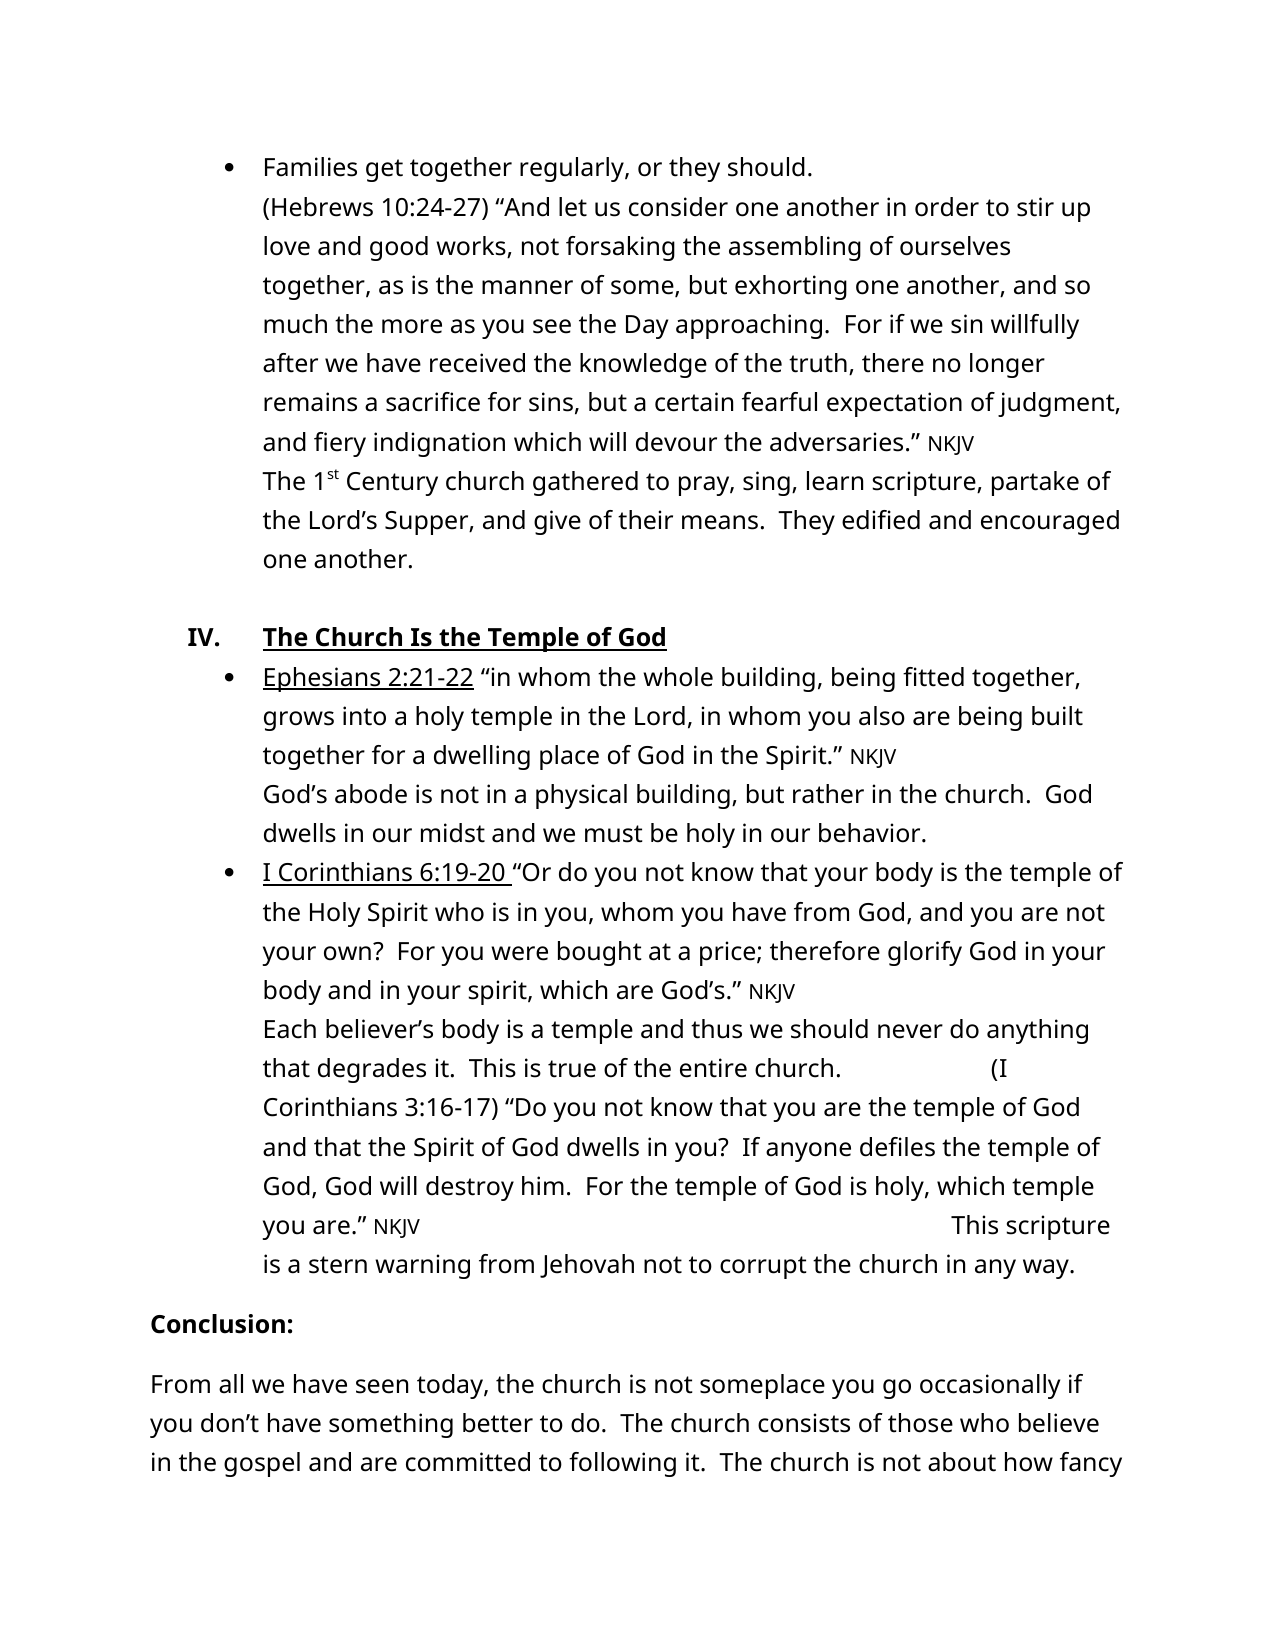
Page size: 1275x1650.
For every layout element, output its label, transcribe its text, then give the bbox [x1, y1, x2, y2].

list Ephesians 2:21-22 “in whom the whole building, being fitted together, grows into a holy temple in the Lord, in whom you also are being built together for a dwelling place of God in the Spirit.” NKJV God’s abode is not in a physical building, but rather in the church. God dwells in our midst and we must be holy in our behavior. [225, 659, 1125, 850]
list Families get together regularly, or they should. (Hebrews 10:24-27) “And let us consider one another in order to stir up love and good works, not forsaking the assembling of ourselves together, as is the manner of some, but exhorting one another, and so much the more as you see the Day approaching. For if we sin willfully after we have received the knowledge of the truth, there no longer remains a sacrifice for sins, but a certain fearful expectation of judgment, and fiery indignation which will devour the adversaries.” NKJV The 1st Century church gathered to pray, sing, learn scripture, partake of the Lord’s Supper, and give of their means. They edified and encouraged one another. [225, 150, 1125, 576]
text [150, 1367, 1125, 1479]
text Conclusion: [150, 1307, 1125, 1341]
list I Corinthians 6:19-20 “Or do you not know that your body is the temple of the Holy Spirit who is in you, whom you have from God, and you are not your own? For you were bought at a price; therefore glorify God in your body and in your spirit, which are God’s.” NKJV Each believer’s body is a temple and thus we should never do anything that degrades it. This is true of the entire church. (I Corinthians 3:16-17) “Do you not know that you are the temple of God and that the Spirit of God dwells in you? If anyone defiles the temple of God, God will destroy him. For the temple of God is holy, which temple you are.” NKJV This scripture is a stern warning from Jehovah not to corrupt the church in any way. [225, 855, 1125, 1281]
list The Church Is the Temple of God [187, 620, 1125, 654]
